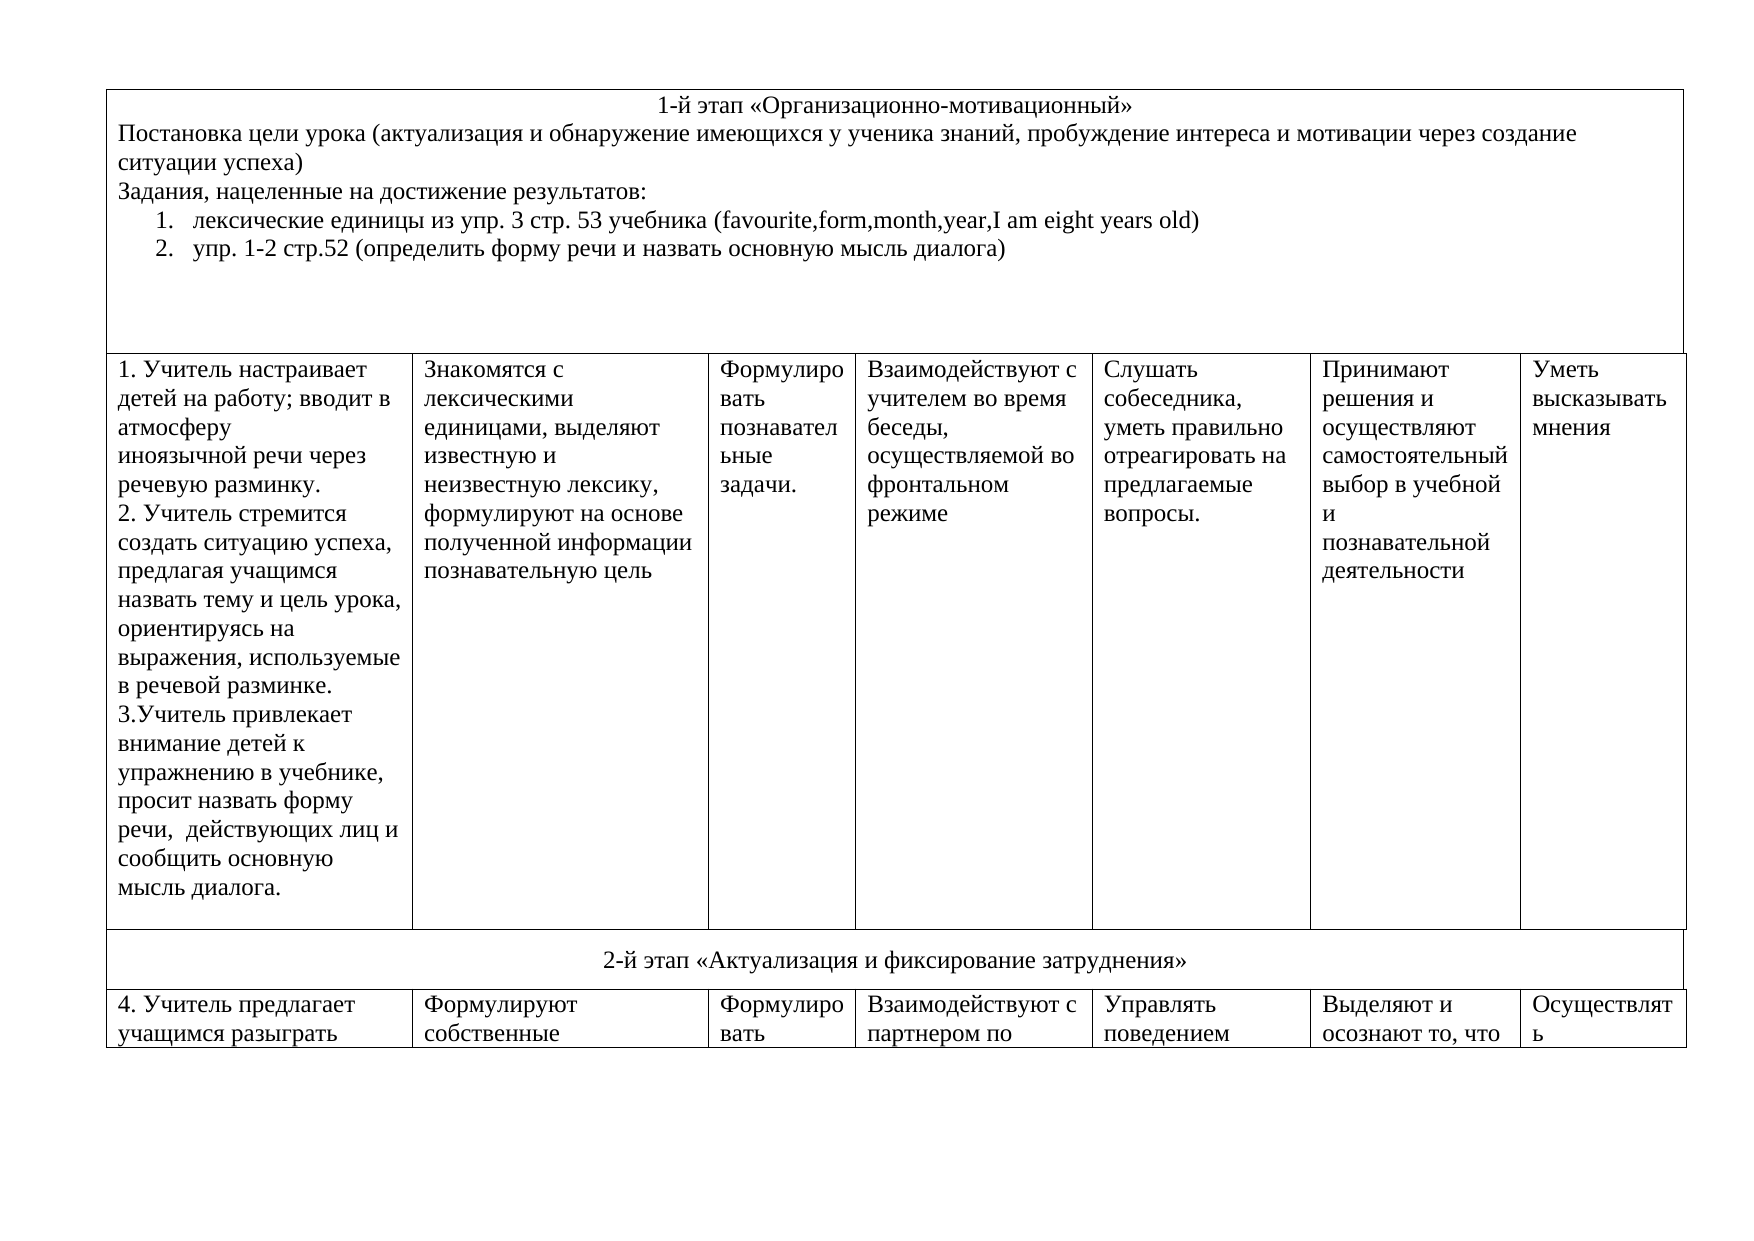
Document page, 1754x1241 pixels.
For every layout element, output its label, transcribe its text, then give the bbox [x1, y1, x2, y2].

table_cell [856, 990, 1092, 1047]
table_cell Формулировать познавательные задачи. [709, 354, 855, 929]
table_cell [107, 990, 412, 1047]
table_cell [709, 990, 855, 1047]
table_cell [1093, 990, 1310, 1047]
table_cell Принимают решения и осуществляют самостоятельный выбор в учебной и познавательной деятельности [1311, 354, 1520, 929]
table_cell 2-й этап «Актуализация и фиксирование затруднения» [107, 930, 1683, 988]
table_cell 1-й этап «Организационно-мотивационный» Постановка цели урока (актуализация и обнаружение имеющихся у ученика знаний, пробуждение интереса и мотивации через создание ситуации успеха) Задания, нацеленные на достижение результатов: лексические единицы из упр. 3 стр. 53 учебника (favourite,form,month,year,I am eight years old) упр. 1-2 стр.52 (определить форму речи и назвать основную мысль диалога) [107, 90, 1683, 353]
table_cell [413, 990, 708, 1047]
table_cell Знакомятся с лексическими единицами, выделяют известную и неизвестную лексику, формулируют на основе полученной информации познавательную цель [413, 354, 708, 929]
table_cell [1521, 990, 1686, 1047]
table_cell 1. Учитель настраивает детей на работу; вводит в атмосферу иноязычной речи через речевую разминку. 2. Учитель стремится создать ситуацию успеха, предлагая учащимся назвать тему и цель урока, ориентируясь на выражения, используемые в речевой разминке. 3.Учитель привлекает внимание детей к упражнению в учебнике, просит назвать форму речи, действующих лиц и сообщить основную мысль диалога. [107, 354, 412, 929]
table_cell Уметь высказывать мнения [1521, 354, 1686, 929]
table_cell Взаимодействуют с учителем во время беседы, осуществляемой во фронтальном режиме [856, 354, 1092, 929]
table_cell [1311, 990, 1520, 1047]
table_cell Слушать собеседника, уметь правильно отреагировать на предлагаемые вопросы. [1093, 354, 1310, 929]
